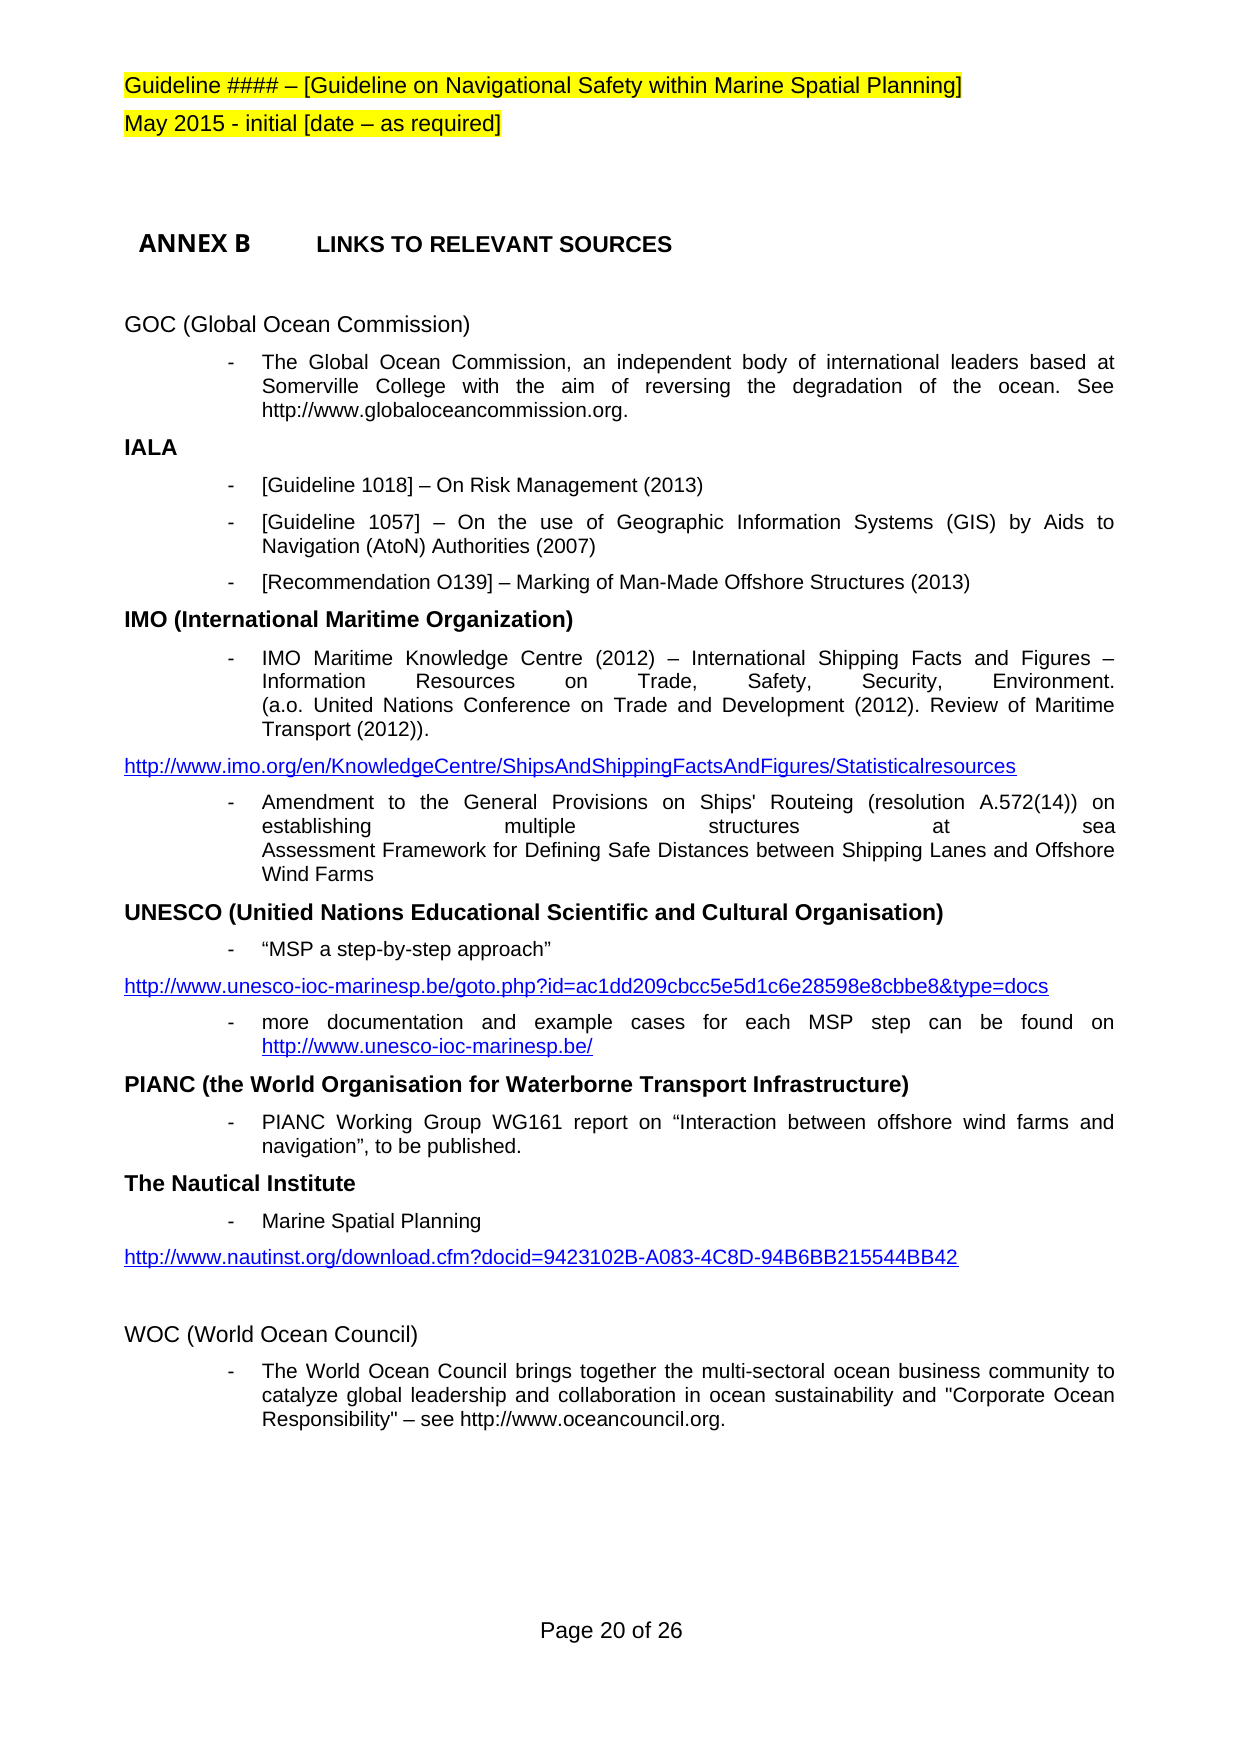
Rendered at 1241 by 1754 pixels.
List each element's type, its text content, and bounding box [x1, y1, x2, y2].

text IMO Maritime Knowledge Centre (2012) – International Shipping Facts and Figures – Information Resources on Trade, Safety, Security, Environment. (a.o. United Nations Conference on Trade and Development (2012). Review of Maritime Transport (2012)). [227, 645, 1116, 741]
text [Guideline 1018] – On Risk Management (2013) [227, 473, 1116, 497]
text Amendment to the General Provisions on Ships' Routeing (resolution A.572(14)) on establishing multiple structures at sea Assessment Framework for Defining Safe Distances between Shipping Lanes and Offshore Wind Farms [227, 790, 1116, 886]
subtitle IALA [124, 434, 1116, 461]
text “MSP a step-by-step approach” [227, 937, 1116, 961]
text PIANC Working Group WG161 report on “Interaction between offshore wind farms and navigation”, to be published. [227, 1109, 1116, 1157]
text The World Ocean Council brings together the multi-sectoral ocean business community to catalyze global leadership and collaboration in ocean sustainability and "Corporate Ocean Responsibility" – see http://www.oceancouncil.org. [227, 1359, 1116, 1431]
text http://www.imo.org/en/KnowledgeCentre/ShipsAndShippingFactsAndFigures/Statisticalresources [124, 754, 1116, 778]
text http://www.unesco-ioc-marinesp.be/goto.php?id=ac1dd209cbcc5e5d1c6e28598e8cbbe8&type=docs [124, 974, 1116, 998]
subtitle IMO (International Maritime Organization) [124, 606, 1116, 633]
text The Global Ocean Commission, an independent body of international leaders based at Somerville College with the aim of reversing the degradation of the ocean. See http://www.globaloceancommission.org. [227, 350, 1116, 422]
text http://www.nautinst.org/download.cfm?docid=9423102B-A083-4C8D-94B6BB215544BB42 [124, 1245, 1116, 1269]
text [Guideline 1057] – On the use of Geographic Information Systems (GIS) by Aids to Navigation (AtoN) Authorities (2007) [227, 509, 1116, 557]
text more documentation and example cases for each MSP step can be found on http://www.unesco-ioc-marinesp.be/ [227, 1010, 1116, 1058]
text [Recommendation O139] – Marking of Man-Made Offshore Structures (2013) [227, 570, 1116, 594]
text WOC (World Ocean Council) [124, 1321, 1116, 1347]
subtitle UNESCO (Unitied Nations Educational Scientific and Cultural Organisation) [124, 898, 1116, 925]
text Marine Spatial Planning [227, 1209, 1116, 1233]
subtitle The Nautical Institute [124, 1170, 1116, 1196]
text links to relevant sources [139, 226, 1116, 260]
text GOC (Global Ocean Commission) [124, 311, 1116, 337]
subtitle PIANC (the World Organisation for Waterborne Transport Infrastructure) [124, 1071, 1116, 1097]
